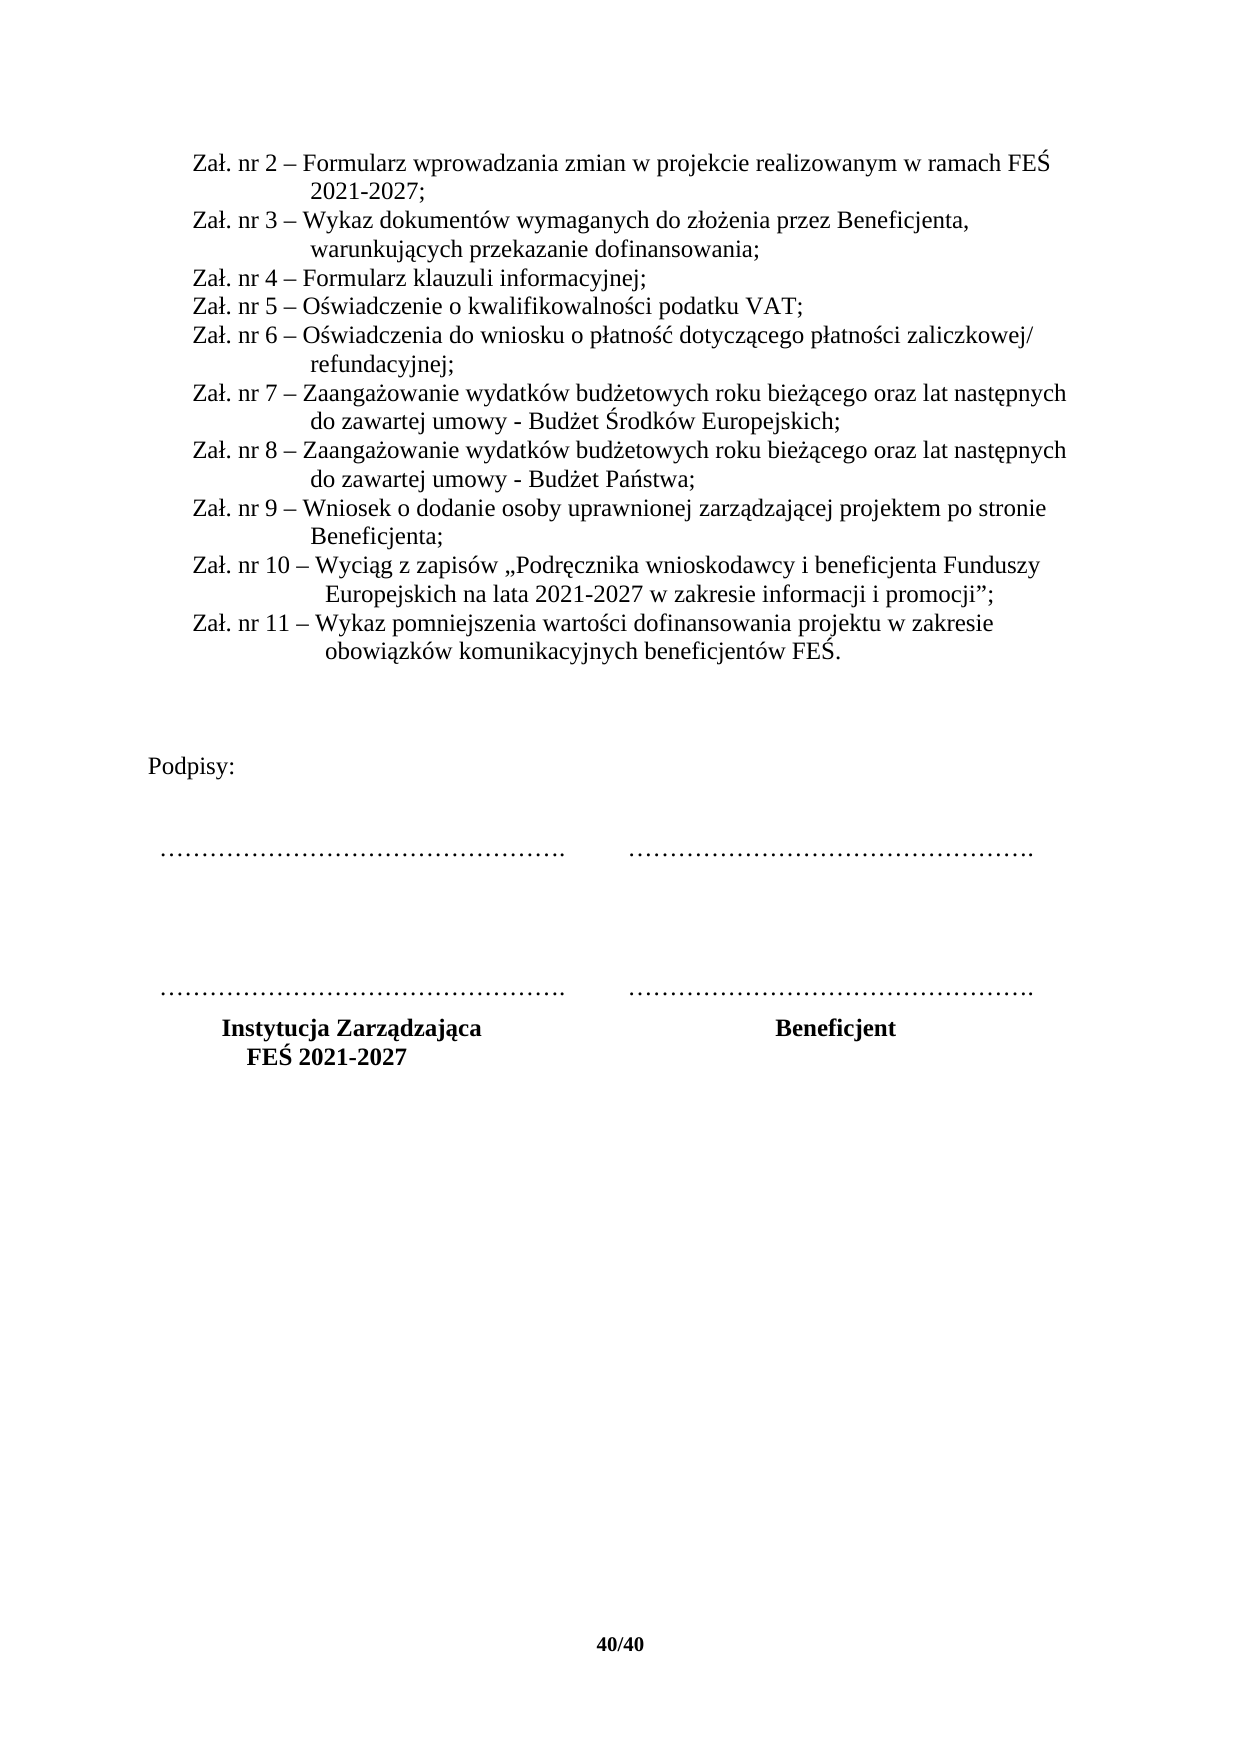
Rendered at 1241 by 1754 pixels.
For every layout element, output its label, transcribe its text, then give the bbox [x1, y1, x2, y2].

text Zał. nr 4 – Formularz klauzuli informacyjnej; [192, 263, 1093, 291]
text …………………………………………. …………………………………………. [159, 833, 1093, 862]
text …………………………………………. …………………………………………. [159, 972, 1093, 1001]
text Zał. nr 8 – Zaangażowanie wydatków budżetowych roku bieżącego oraz lat następnych do zawartej umowy - Budżet Państwa; [192, 435, 1093, 493]
text Zał. nr 5 – Oświadczenie o kwalifikowalności podatku VAT; [192, 291, 1093, 320]
text Zał. nr 3 – Wykaz dokumentów wymaganych do złożenia przez Beneficjenta, warunkujących przekazanie dofinansowania; [192, 205, 1093, 263]
text Instytucja Zarządzająca Beneficjent [148, 1013, 1093, 1042]
text FEŚ 2021-2027 [159, 1042, 1093, 1071]
text Zał. nr 6 – Oświadczenia do wniosku o płatność dotyczącego płatności zaliczkowej/ refundacyjnej; [192, 320, 1093, 378]
text Zał. nr 11 – Wykaz pomniejszenia wartości dofinansowania projektu w zakresie obowiązków komunikacyjnych beneficjentów FEŚ. [192, 608, 1093, 665]
text Zał. nr 7 – Zaangażowanie wydatków budżetowych roku bieżącego oraz lat następnych do zawartej umowy - Budżet Środków Europejskich; [192, 378, 1093, 435]
text Zał. nr 2 – Formularz wprowadzania zmian w projekcie realizowanym w ramach FEŚ 2021-2027; [192, 148, 1093, 205]
text Zał. nr 10 – Wyciąg z zapisów „Podręcznika wnioskodawcy i beneficjenta Funduszy Europejskich na lata 2021-2027 w zakresie informacji i promocji”; [192, 550, 1093, 608]
text Podpisy: [148, 751, 1093, 780]
text Zał. nr 9 – Wniosek o dodanie osoby uprawnionej zarządzającej projektem po stronie Beneficjenta; [192, 493, 1093, 550]
